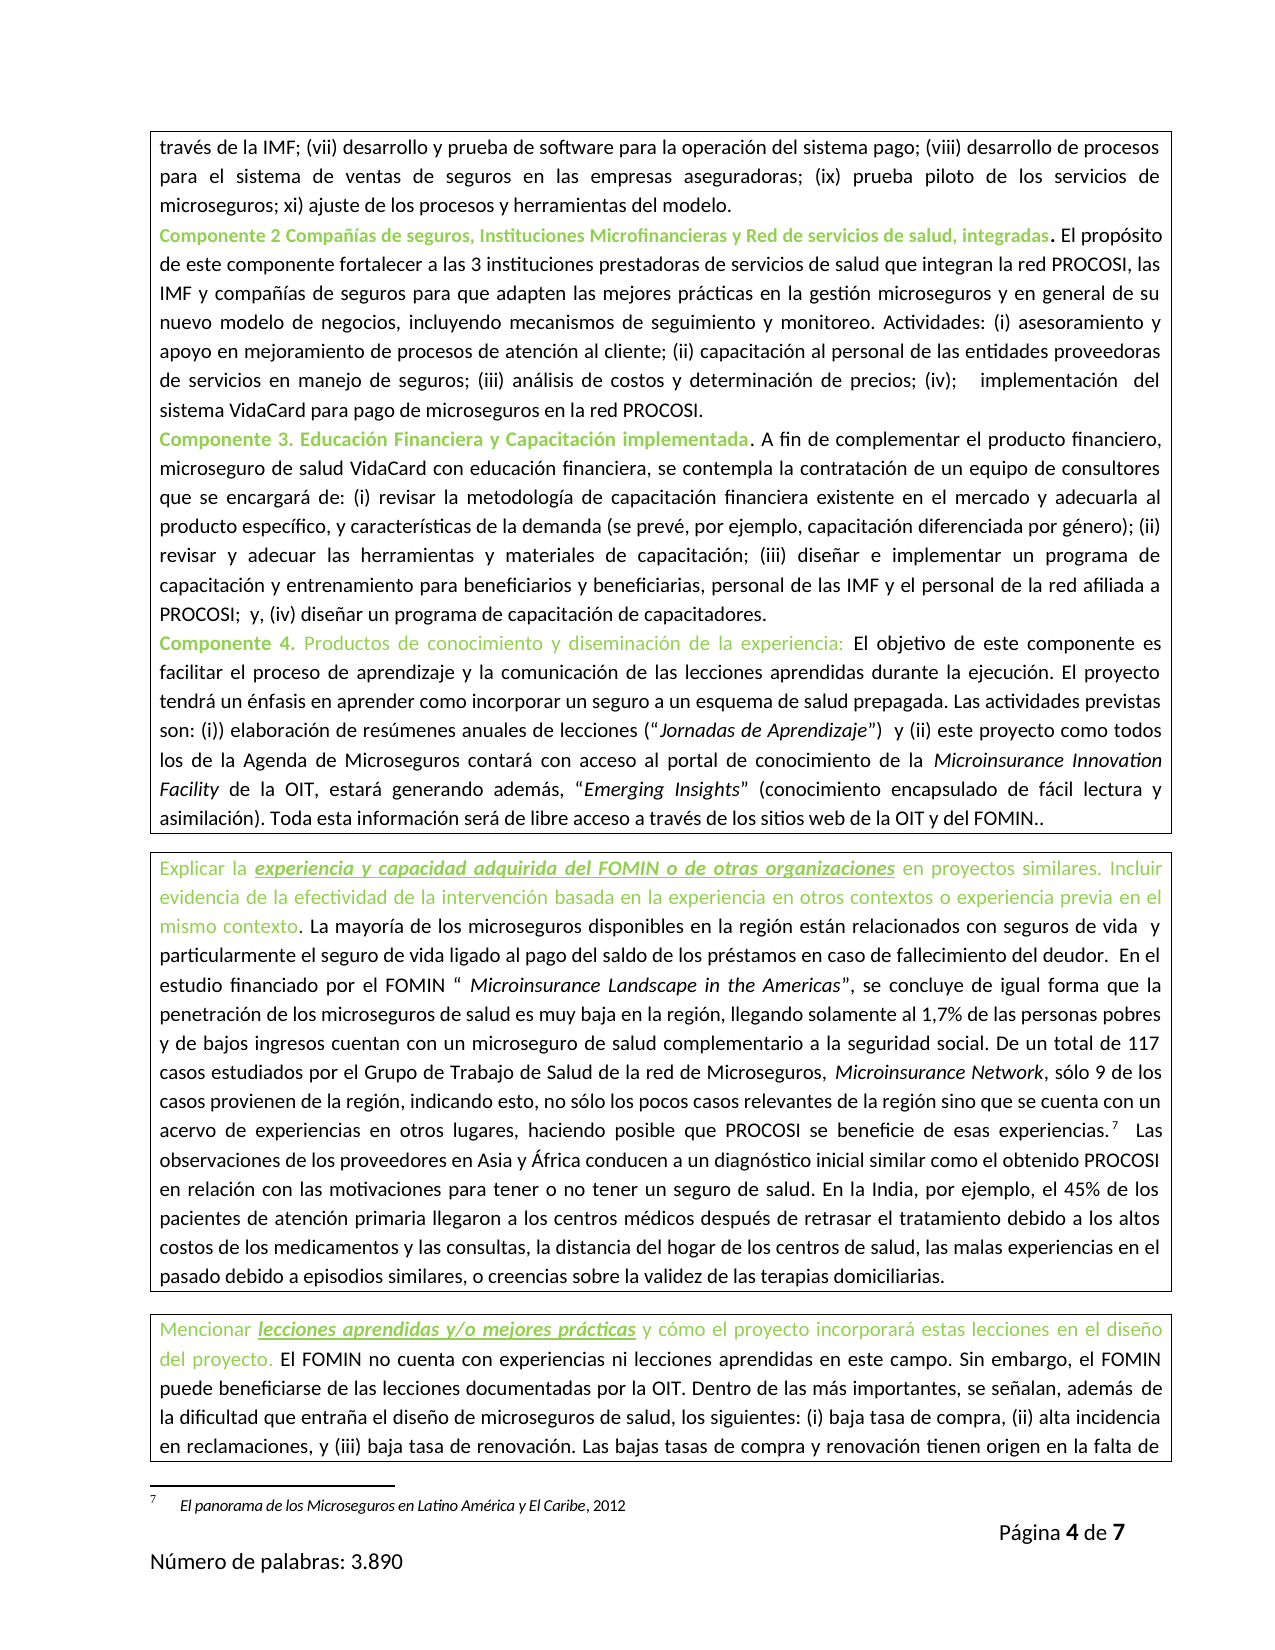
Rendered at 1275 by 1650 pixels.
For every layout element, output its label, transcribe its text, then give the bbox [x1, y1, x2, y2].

list Componente 2 Compañías de seguros, Instituciones Microfinancieras y Red de servicios de salud, integradas. El propósito de este componente fortalecer a las 3 instituciones prestadoras de servicios de salud que integran la red PROCOSI, las IMF y compañías de seguros para que adapten las mejores prácticas en la gestión microseguros y en general de su nuevo modelo de negocios, incluyendo mecanismos de seguimiento y monitoreo. Actividades: (i) asesoramiento y apoyo en mejoramiento de procesos de atención al cliente; (ii) capacitación al personal de las entidades proveedoras de servicios en manejo de seguros; (iii) análisis de costos y determinación de precios; (iv); implementación del sistema VidaCard para pago de microseguros en la red PROCOSI. [151, 219, 1171, 422]
list Explicar la experiencia y capacidad adquirida del FOMIN o de otras organizaciones en proyectos similares. Incluir evidencia de la efectividad de la intervención basada en la experiencia en otros contextos o experiencia previa en el mismo contexto. La mayoría de los microseguros disponibles en la región están relacionados con seguros de vida y particularmente el seguro de vida ligado al pago del saldo de los préstamos en caso de fallecimiento del deudor. En el estudio financiado por el FOMIN “ Microinsurance Landscape in the Americas”, se concluye de igual forma que la penetración de los microseguros de salud es muy baja en la región, llegando solamente al 1,7% de las personas pobres y de bajos ingresos cuentan con un microseguro de salud complementario a la seguridad social. De un total de 117 casos estudiados por el Grupo de Trabajo de Salud de la red de Microseguros, Microinsurance Network, sólo 9 de los casos provienen de la región, indicando esto, no sólo los pocos casos relevantes de la región sino que se cuenta con un acervo de experiencias en otros lugares, haciendo posible que PROCOSI se beneficie de esas experiencias. Las observaciones de los proveedores en Asia y África conducen a un diagnóstico inicial similar como el obtenido PROCOSI en relación con las motivaciones para tener o no tener un seguro de salud. En la India, por ejemplo, el 45% de los pacientes de atención primaria llegaron a los centros médicos después de retrasar el tratamiento debido a los altos costos de los medicamentos y las consultas, la distancia del hogar de los centros de salud, las malas experiencias en el pasado debido a episodios similares, o creencias sobre la validez de las terapias domiciliarias. [151, 853, 1171, 1291]
list Componente 4. Productos de conocimiento y diseminación de la experiencia: El objetivo de este componente es facilitar el proceso de aprendizaje y la comunicación de las lecciones aprendidas durante la ejecución. El proyecto tendrá un énfasis en aprender como incorporar un seguro a un esquema de salud prepagada. Las actividades previstas son: (i)) elaboración de resúmenes anuales de lecciones (“Jornadas de Aprendizaje”) y (ii) este proyecto como todos los de la Agenda de Microseguros contará con acceso al portal de conocimiento de la Microinsurance Innovation Facility de la OIT, estará generando además, “Emerging Insights” (conocimiento encapsulado de fácil lectura y asimilación). Toda esta información será de libre acceso a través de los sitios web de la OIT y del FOMIN.. [151, 627, 1171, 833]
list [151, 1315, 1171, 1461]
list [151, 132, 1171, 218]
list Componente 3. Educación Financiera y Capacitación implementada. A fin de complementar el producto financiero, microseguro de salud VidaCard con educación financiera, se contempla la contratación de un equipo de consultores que se encargará de: (i) revisar la metodología de capacitación financiera existente en el mercado y adecuarla al producto específico, y características de la demanda (se prevé, por ejemplo, capacitación diferenciada por género); (ii) revisar y adecuar las herramientas y materiales de capacitación; (iii) diseñar e implementar un programa de capacitación y entrenamiento para beneficiarios y beneficiarias, personal de las IMF y el personal de la red afiliada a PROCOSI; y, (iv) diseñar un programa de capacitación de capacitadores. [151, 423, 1171, 626]
